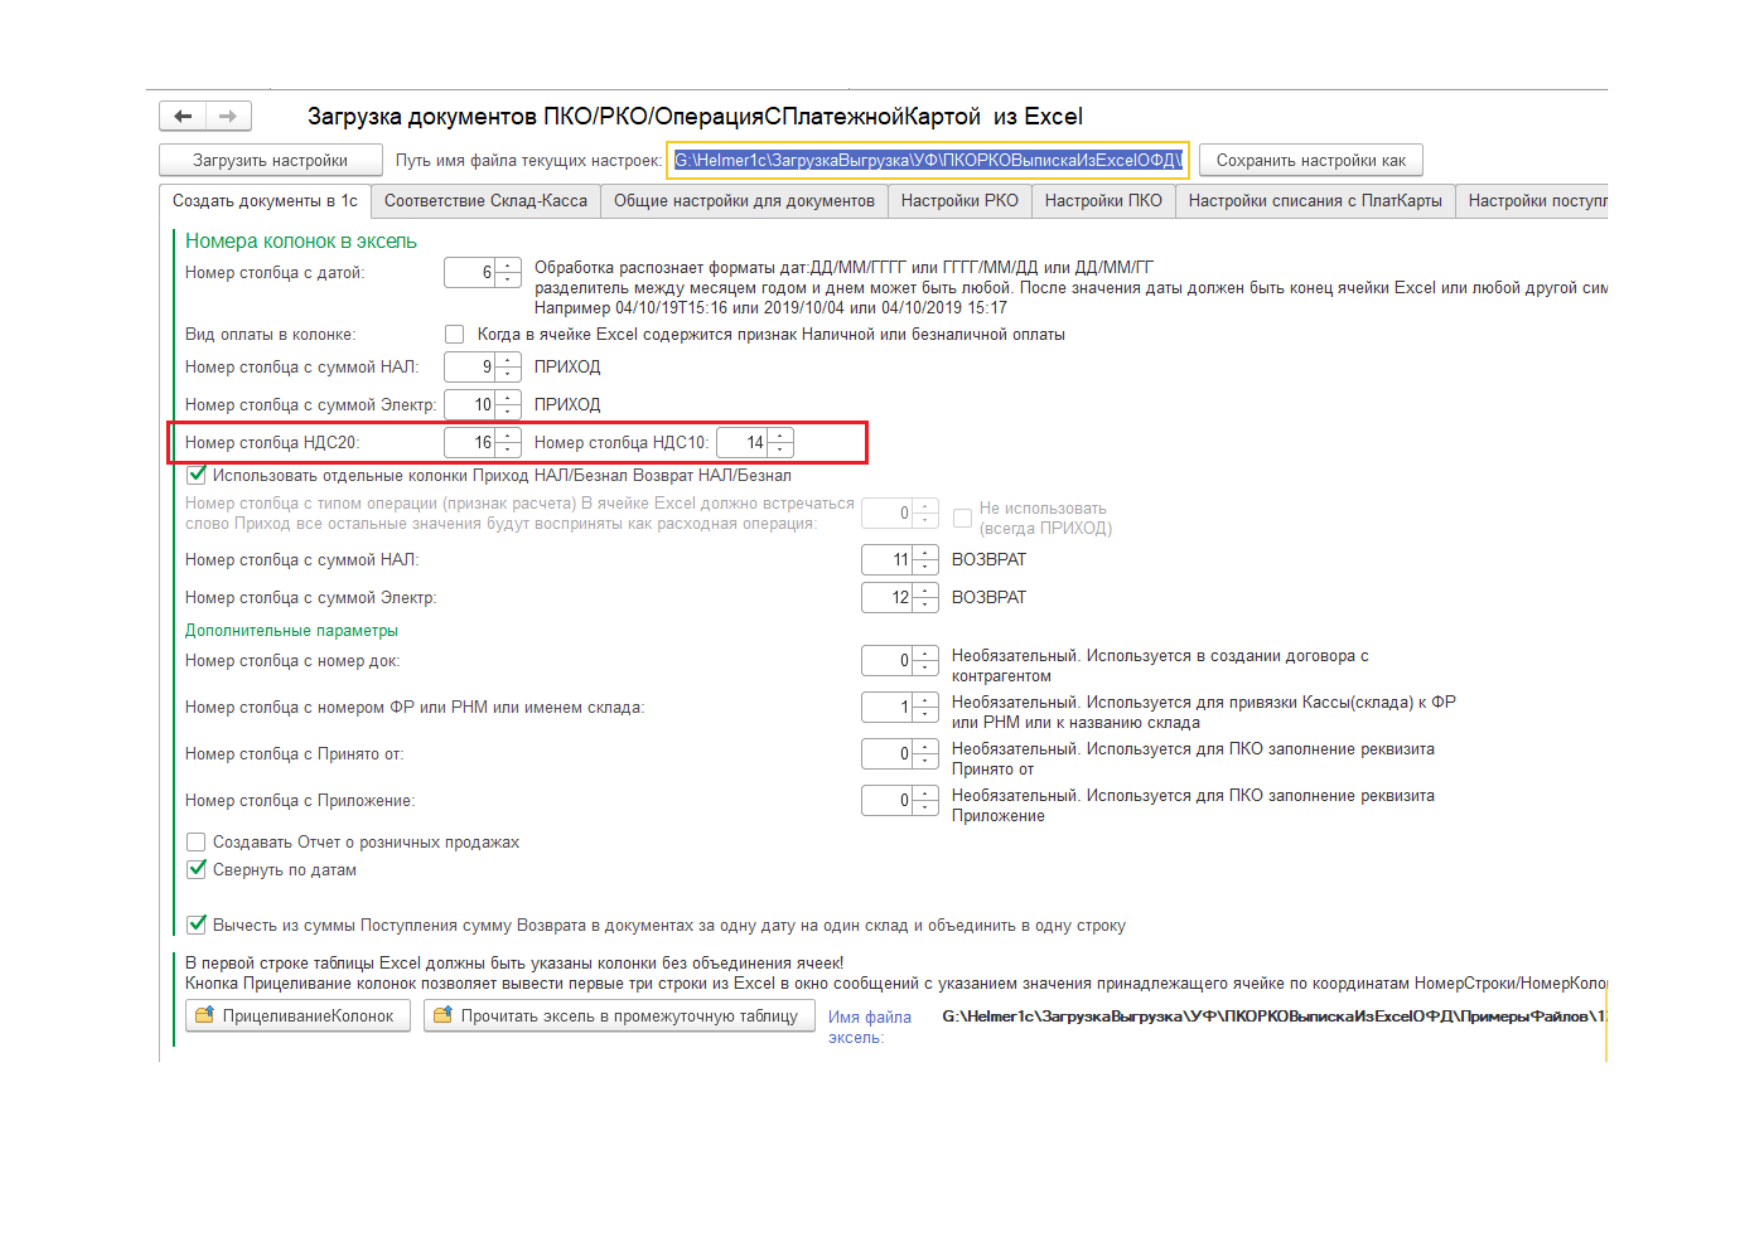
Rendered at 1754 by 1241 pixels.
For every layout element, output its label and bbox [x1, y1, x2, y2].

picture [146, 88, 1609, 1062]
